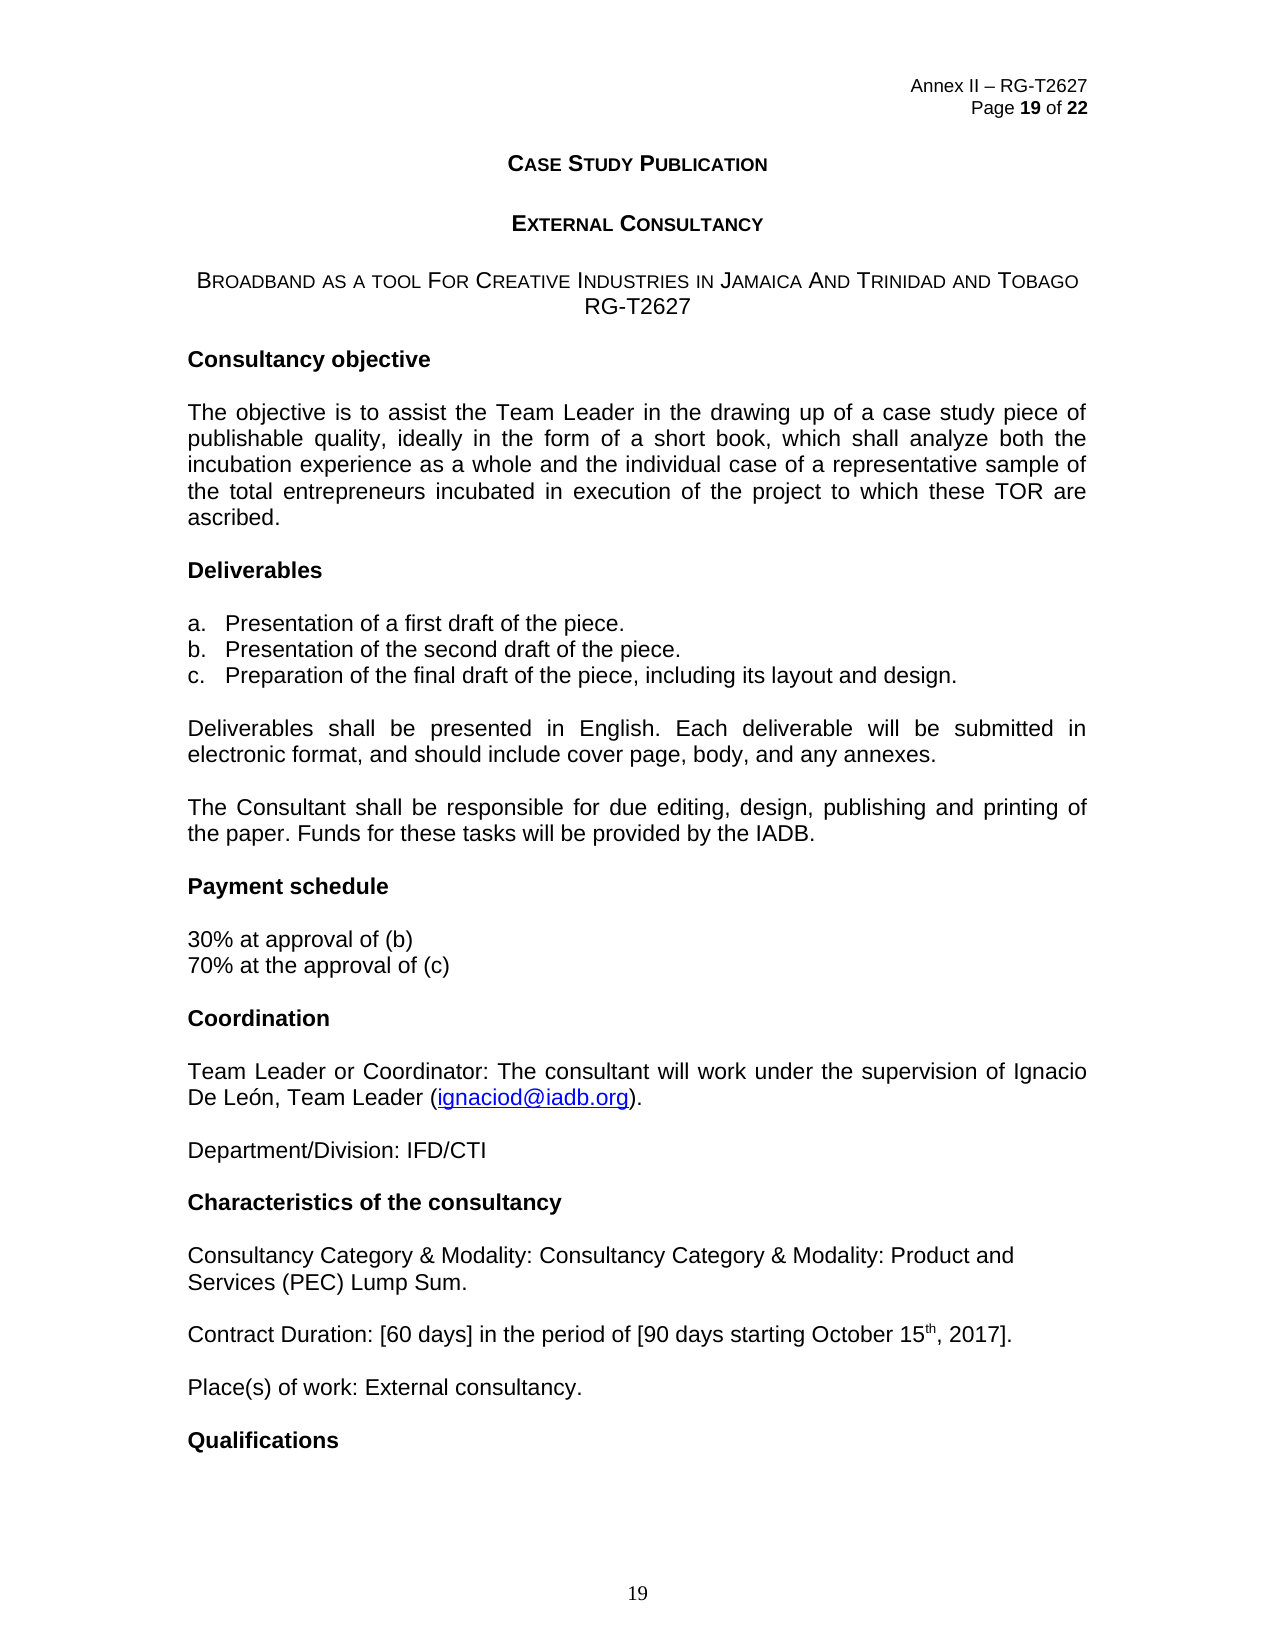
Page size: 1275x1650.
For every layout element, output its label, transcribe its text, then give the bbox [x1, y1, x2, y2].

text Payment schedule [187, 873, 1087, 899]
text Place(s) of work: External consultancy. [187, 1374, 1087, 1400]
text Qualifications [187, 1427, 1087, 1453]
text The Consultant shall be responsible for due editing, design, publishing and printing of the paper. Funds for these tasks will be provided by the IADB. [187, 794, 1087, 847]
text Deliverables [187, 557, 1087, 583]
text Characteristics of the consultancy [187, 1189, 1087, 1216]
text Contract Duration: [60 days] in the period of [90 days starting October 15th, 2017]. [187, 1321, 1087, 1347]
text 30% at approval of (b) [187, 926, 1087, 952]
text Case Study Publication [187, 150, 1087, 176]
text Deliverables shall be presented in English. Each deliverable will be submitted in electronic format, and should include cover page, body, and any annexes. [187, 715, 1087, 768]
list Preparation of the final draft of the piece, including its layout and design. [187, 662, 1087, 689]
text The objective is to assist the Team Leader in the drawing up of a case study piece of publishable quality, ideally in the form of a short book, which shall analyze both the incubation experience as a whole and the individual case of a representative sample of the total entrepreneurs incubated in execution of the project to which these TOR are ascribed. [187, 399, 1087, 531]
text Consultancy objective [187, 346, 1087, 372]
text 70% at the approval of (c) [187, 952, 1087, 978]
text Consultancy Category & Modality: Consultancy Category & Modality: Product and Services (PEC) Lump Sum. [187, 1242, 1087, 1295]
text Team Leader or Coordinator: The consultant will work under the supervision of Ignacio De León, Team Leader (ignaciod@iadb.org). [187, 1058, 1087, 1110]
text Department/Division: IFD/CTI [187, 1137, 1087, 1163]
list Presentation of the second draft of the piece. [187, 636, 1087, 662]
list Presentation of a first draft of the piece. [187, 609, 1087, 636]
text External Consultancy [187, 210, 1087, 237]
text Coordination [187, 1005, 1087, 1031]
text Broadband as a tool For Creative Industries in Jamaica And Trinidad and Tobago [187, 267, 1087, 293]
text RG-T2627 [187, 293, 1087, 320]
